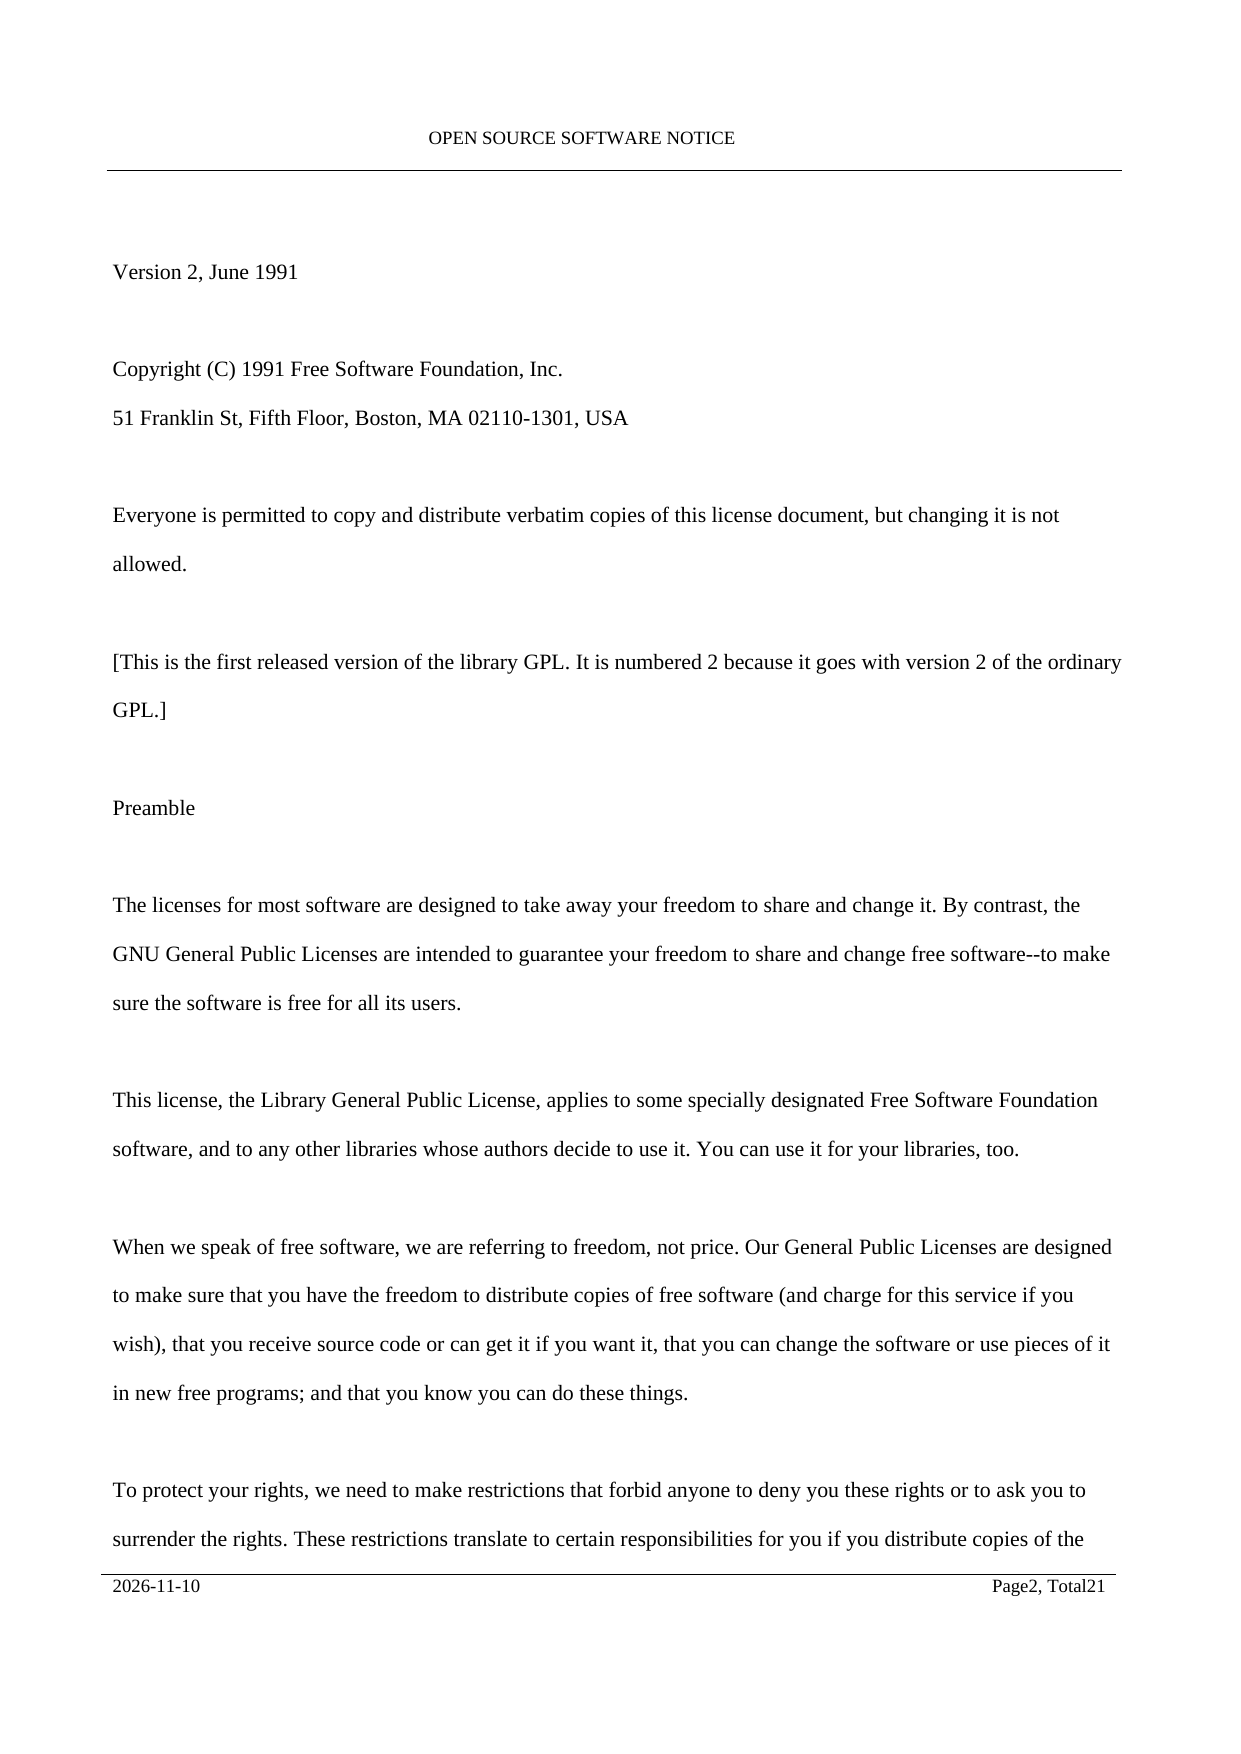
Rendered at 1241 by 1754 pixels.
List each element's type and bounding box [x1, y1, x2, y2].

text [112, 206, 1128, 1555]
